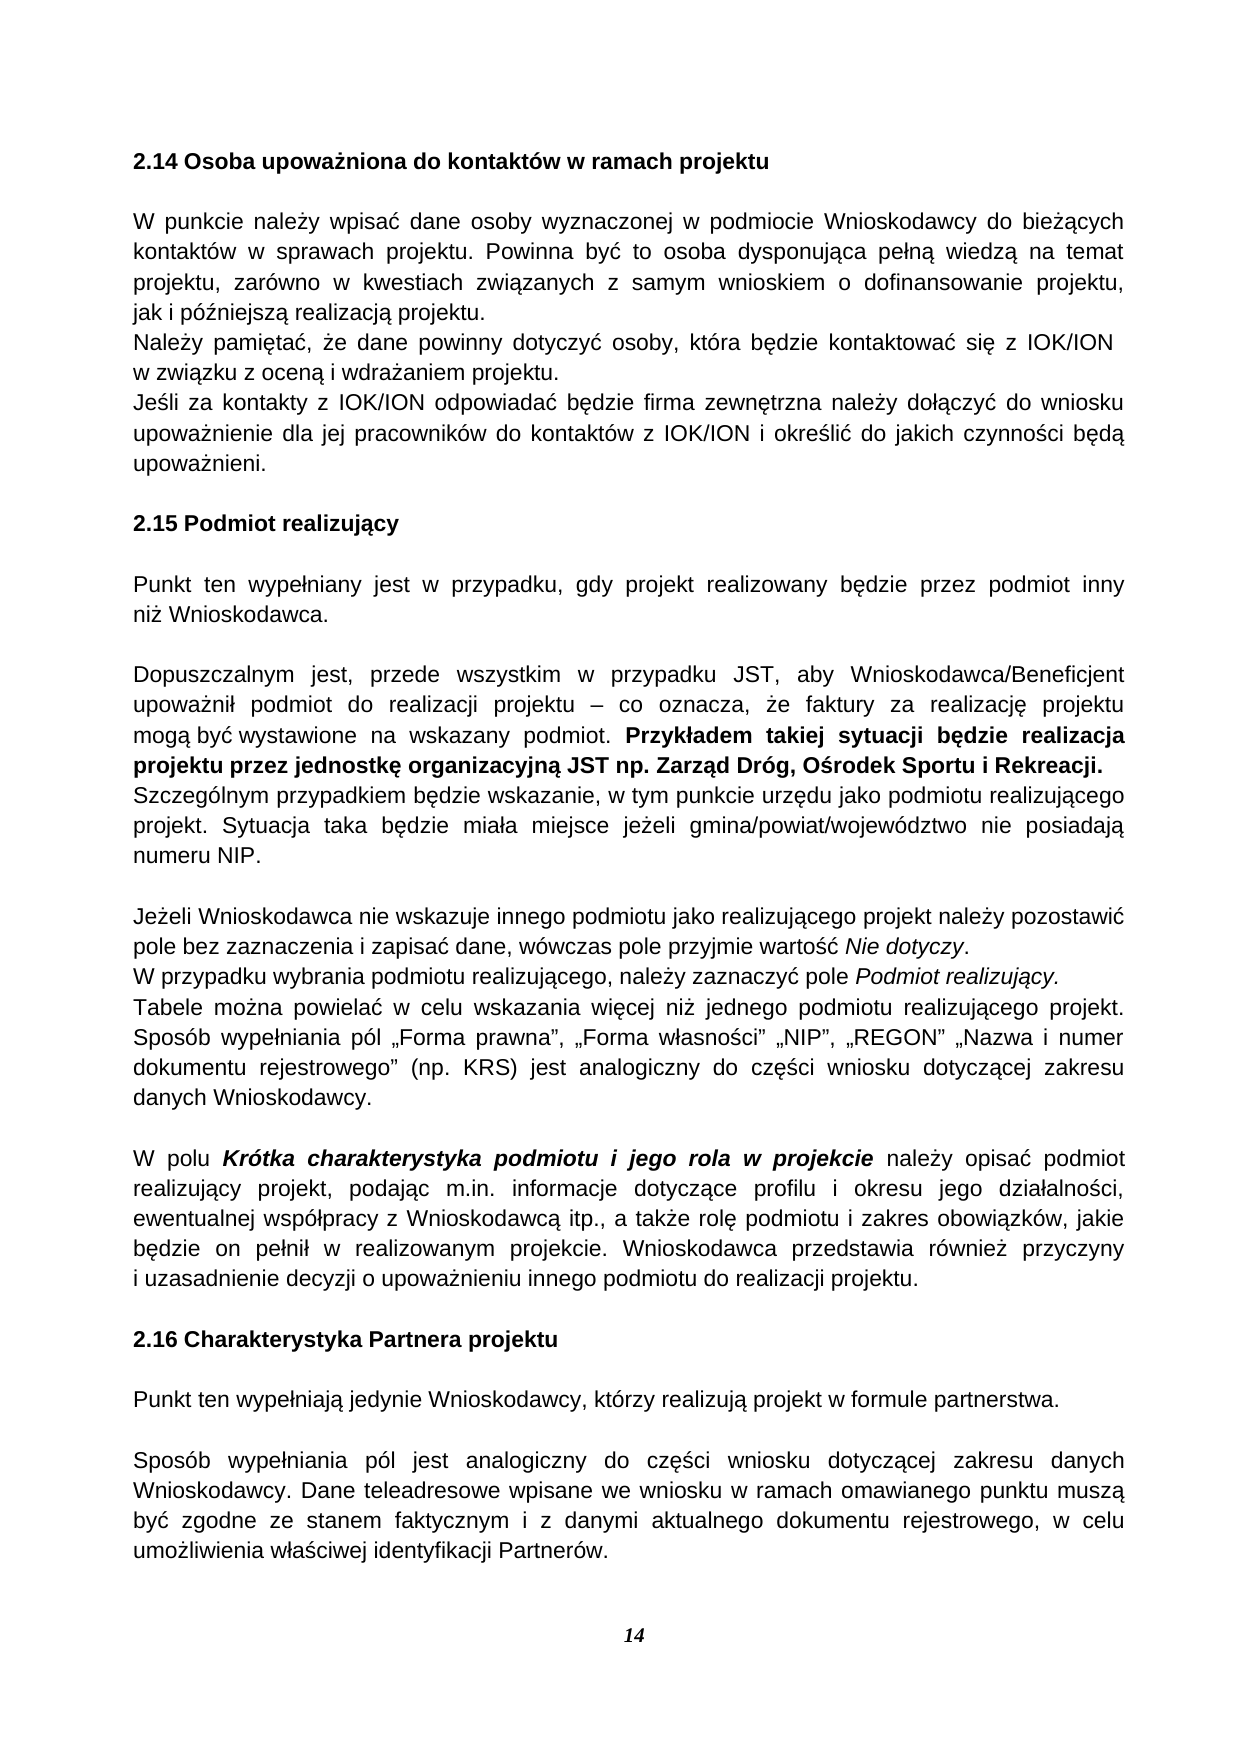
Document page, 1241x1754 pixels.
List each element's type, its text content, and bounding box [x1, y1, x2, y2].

text Należy pamiętać, że dane powinny dotyczyć osoby, która będzie kontaktować się z IOK/ION w związku z oceną i wdrażaniem projektu. [133, 329, 1125, 385]
text Dopuszczalnym jest, przede wszystkim w przypadku JST, aby Wnioskodawca/Beneficjent upoważnił podmiot do realizacji projektu – co oznacza, że faktury za realizację projektu mogą być wystawione na wskazany podmiot. Przykładem takiej sytuacji będzie realizacja projektu przez jednostkę organizacyjną JST np. Zarząd Dróg, Ośrodek Sportu i Rekreacji. [133, 661, 1125, 778]
text Sposób wypełniania pól jest analogiczny do części wniosku dotyczącej zakresu danych Wnioskodawcy. Dane teleadresowe wpisane we wniosku w ramach omawianego punktu muszą być zgodne ze stanem faktycznym i z danymi aktualnego dokumentu rejestrowego, w celu umożliwienia właściwej identyfikacji Partnerów. [133, 1447, 1125, 1563]
text 2.15 Podmiot realizujący [133, 480, 1125, 536]
text Punkt ten wypełniają jedynie Wnioskodawcy, którzy realizują projekt w formule partnerstwa. [133, 1386, 1125, 1412]
text 2.16 Charakterystyka Partnera projektu [133, 1326, 1125, 1352]
text Tabele można powielać w celu wskazania więcej niż jednego podmiotu realizującego projekt. Sposób wypełniania pól „Forma prawna”, „Forma własności” „NIP”, „REGON” „Nazwa i numer dokumentu rejestrowego” (np. KRS) jest analogiczny do części wniosku dotyczącej zakresu danych Wnioskodawcy. [133, 993, 1125, 1110]
text Jeśli za kontakty z IOK/ION odpowiadać będzie firma zewnętrzna należy dołączyć do wniosku upoważnienie dla jej pracowników do kontaktów z IOK/ION i określić do jakich czynności będą upoważnieni. [133, 389, 1125, 476]
text Szczególnym przypadkiem będzie wskazanie, w tym punkcie urzędu jako podmiotu realizującego projekt. Sytuacja taka będzie miała miejsce jeżeli gmina/powiat/województwo nie posiadają numeru NIP. [133, 782, 1125, 869]
text W przypadku wybrania podmiotu realizującego, należy zaznaczyć pole Podmiot realizujący. [133, 963, 1125, 989]
text Punkt ten wypełniany jest w przypadku, gdy projekt realizowany będzie przez podmiot inny niż Wnioskodawca. [133, 571, 1125, 627]
text W punkcie należy wpisać dane osoby wyznaczonej w podmiocie Wnioskodawcy do bieżących kontaktów w sprawach projektu. Powinna być to osoba dysponująca pełną wiedzą na temat projektu, zarówno w kwestiach związanych z samym wnioskiem o dofinansowanie projektu, jak i późniejszą realizacją projektu. [133, 208, 1125, 325]
text W polu Krótka charakterystyka podmiotu i jego rola w projekcie należy opisać podmiot realizujący projekt, podając m.in. informacje dotyczące profilu i okresu jego działalności, ewentualnej współpracy z Wnioskodawcą itp., a także rolę podmiotu i zakres obowiązków, jakie będzie on pełnił w realizowanym projekcie. Wnioskodawca przedstawia również przyczyny i uzasadnienie decyzji o upoważnieniu innego podmiotu do realizacji projektu. [133, 1144, 1125, 1292]
text 2.14 Osoba upoważniona do kontaktów w ramach projektu [133, 148, 1125, 174]
text Jeżeli Wnioskodawca nie wskazuje innego podmiotu jako realizującego projekt należy pozostawić pole bez zaznaczenia i zapisać dane, wówczas pole przyjmie wartość Nie dotyczy. [133, 903, 1125, 959]
